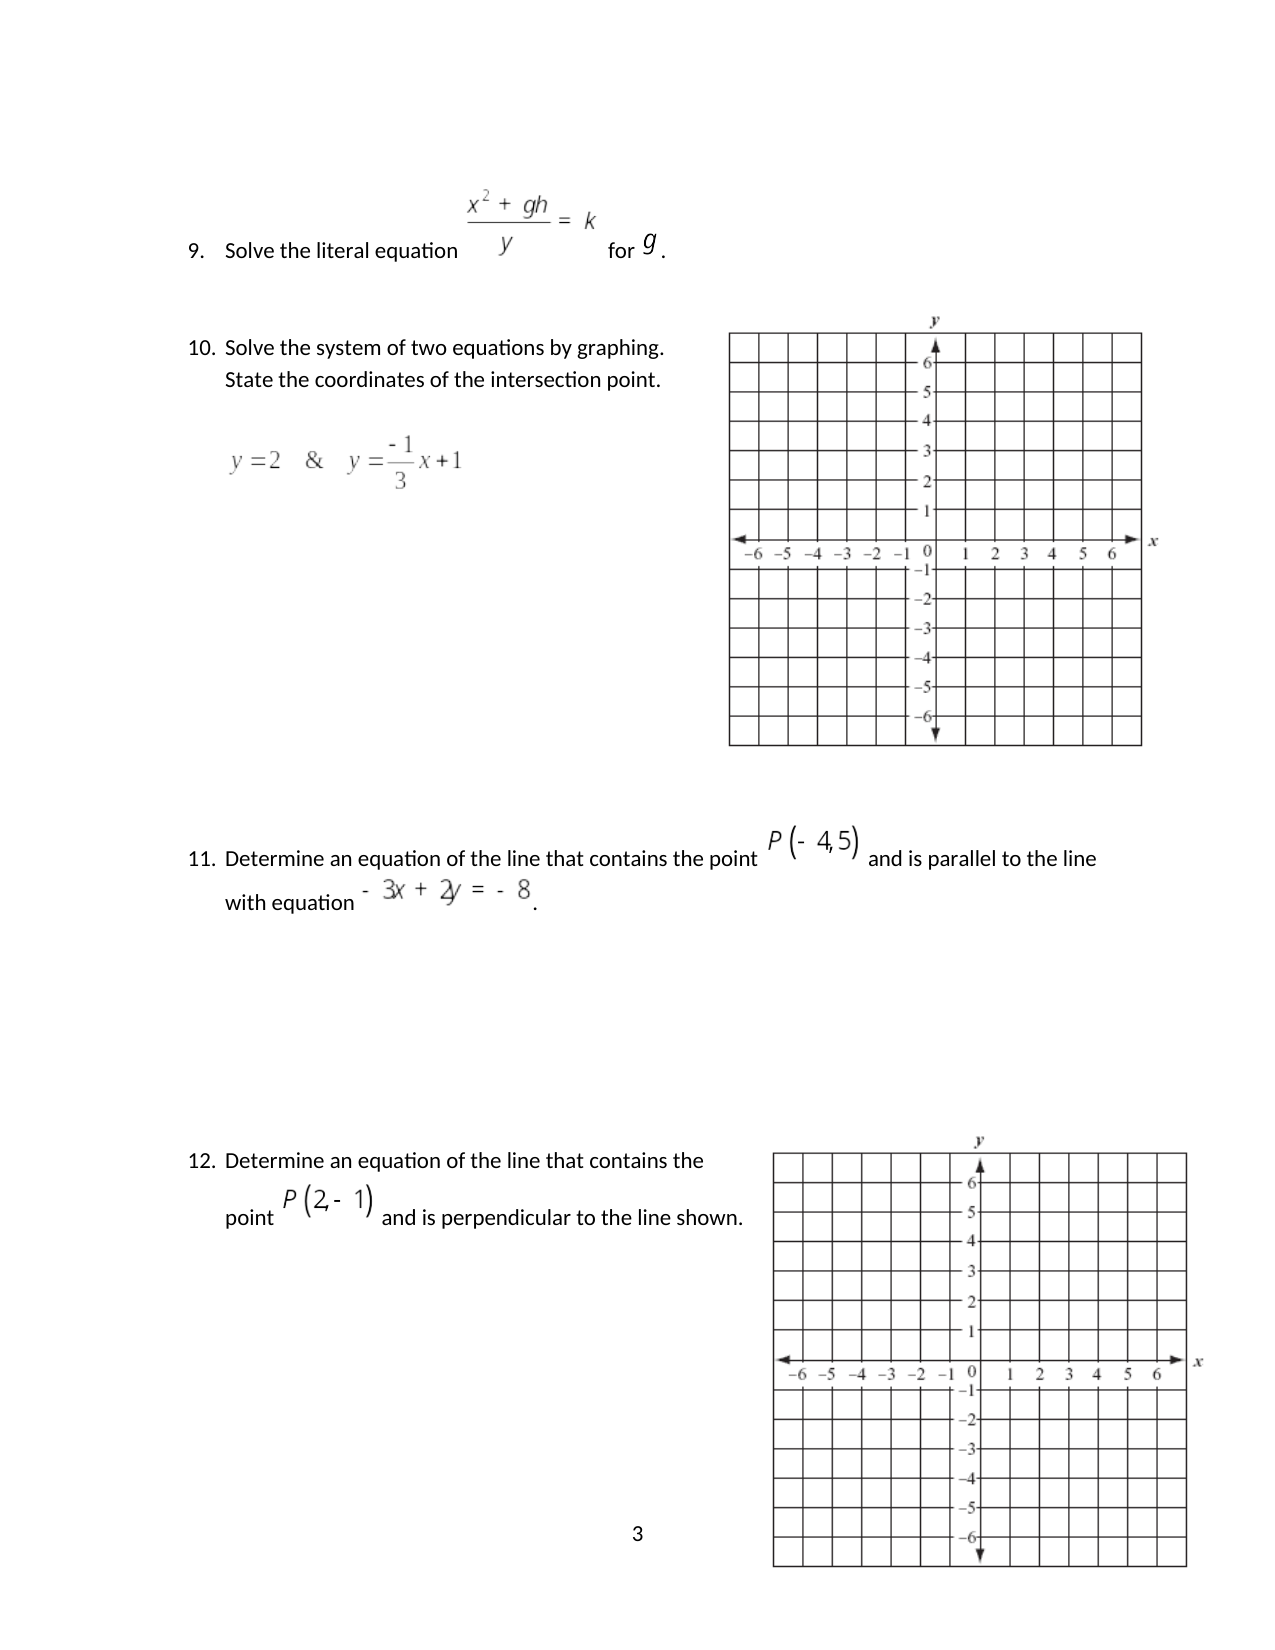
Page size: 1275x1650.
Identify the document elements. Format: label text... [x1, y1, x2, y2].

list Solve the literal equation for . [187, 182, 1125, 264]
list Solve the system of two equations by graphing. [187, 333, 1125, 361]
list point and is perpendicular to the line shown. [225, 1178, 1125, 1231]
picture [725, 314, 1161, 749]
picture [769, 1134, 1205, 1570]
list Determine an equation of the line that contains the [187, 1146, 1125, 1174]
text State the coordinates of the intersection point. [225, 365, 1125, 393]
list Determine an equation of the line that contains the point and is parallel to the line with equation . [187, 820, 1125, 917]
